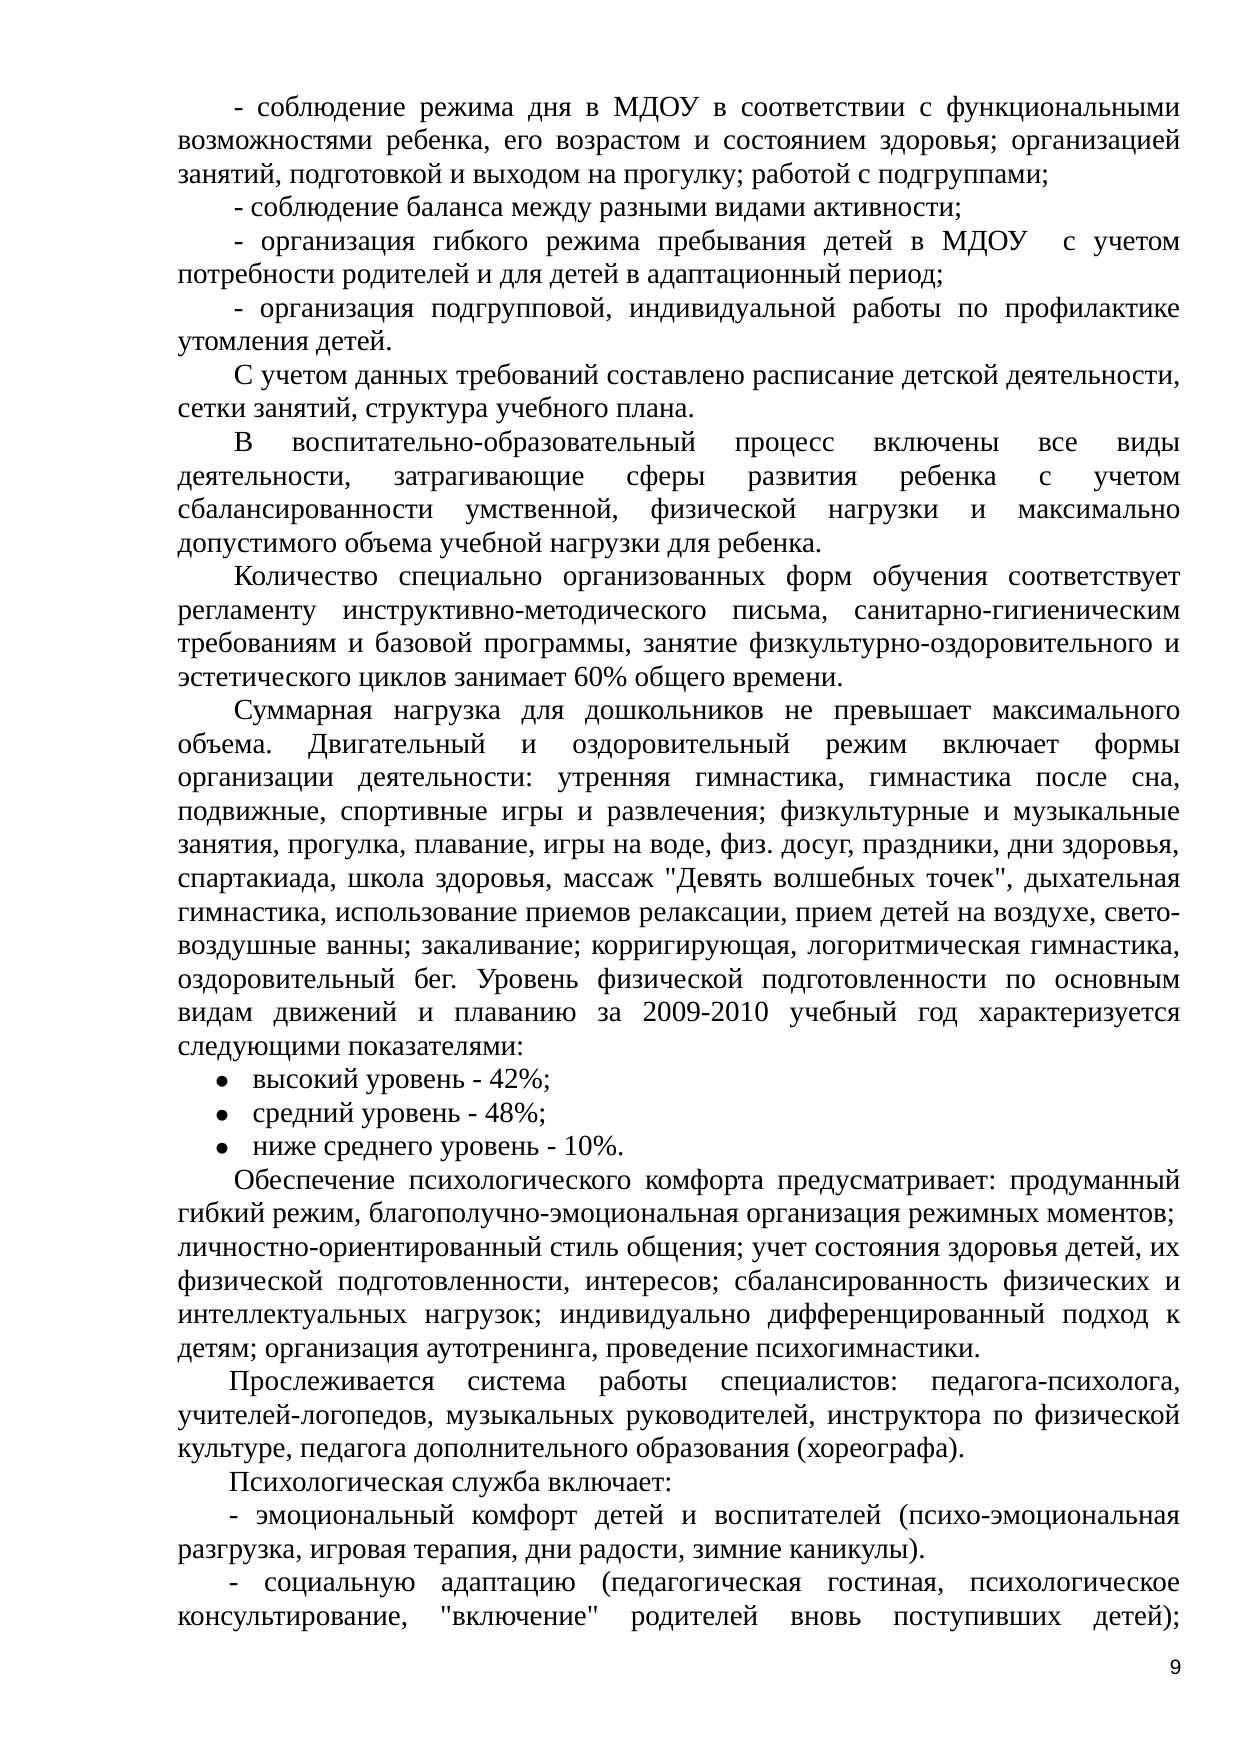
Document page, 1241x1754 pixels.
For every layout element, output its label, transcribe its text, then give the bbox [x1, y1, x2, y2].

text Психологическая служба включает: [177, 1464, 1181, 1497]
list высокий уровень - 42%; [215, 1061, 1181, 1095]
text - соблюдение режима дня в МДОУ в соответствии с функциональными возможностями ребенка, его возрастом и состоянием здоровья; организацией занятий, подготовкой и выходом на прогулку; работой с подгруппами; [177, 89, 1181, 189]
text - эмоциональный комфорт детей и воспитателей (психо-эмоциональная разгрузка, игровая терапия, дни радости, зимние каникулы). [177, 1497, 1181, 1564]
text С учетом данных требований составлено расписание детской деятельности, сетки занятий, структура учебного плана. [177, 357, 1181, 424]
text - организация подгрупповой, индивидуальной работы по профилактике утомления детей. [177, 290, 1181, 357]
text личностно-ориентированный стиль общения; учет состояния здоровья детей, их физической подготовленности, интересов; сбалансированность физических и интеллектуальных нагрузок; индивидуально дифференцированный подход к детям; организация аутотренинга, проведение психогимнастики. [177, 1229, 1181, 1363]
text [177, 1564, 1181, 1632]
text В воспитательно-образовательный процесс включены все виды деятельности, затрагивающие сферы развития ребенка с учетом сбалансированности умственной, физической нагрузки и максимально допустимого объема учебной нагрузки для ребенка. [177, 424, 1181, 558]
list средний уровень - 48%; [215, 1095, 1181, 1128]
text Количество специально организованных форм обучения соответствует регламенту инструктивно-методического письма, санитарно-гигиеническим требованиям и базовой программы, занятие физкультурно-оздоровительного и эстетического циклов занимает 60% общего времени. [177, 558, 1181, 692]
text - соблюдение баланса между разными видами активности; [177, 189, 1181, 223]
text - организация гибкого режима пребывания детей в МДОУ с учетом потребности родителей и для детей в адаптационный период; [177, 223, 1181, 290]
list ниже среднего уровень - 10%. [215, 1128, 1181, 1162]
text Обеспечение психологического комфорта предусматривает: продуманный гибкий режим, благополучно-эмоциональная организация режимных моментов; [177, 1162, 1181, 1229]
text Суммарная нагрузка для дошкольников не превышает максимального объема. Двигательный и оздоровительный режим включает формы организации деятельности: утренняя гимнастика, гимнастика после сна, подвижные, спортивные игры и развлечения; физкультурные и музыкальные занятия, прогулка, плавание, игры на воде, физ. досуг, праздники, дни здоровья, спартакиада, школа здоровья, массаж "Девять волшебных точек", дыхательная гимнастика, использование приемов релаксации, прием детей на воздухе, свето-воздушные ванны; закаливание; корригирующая, логоритмическая гимнастика, оздоровительный бег. Уровень физической подготовленности по основным видам движений и плаванию за 2009-2010 учебный год характеризуется следующими показателями: [177, 692, 1181, 1061]
text Прослеживается система работы специалистов: педагога-психолога, учителей-логопедов, музыкальных руководителей, инструктора по физической культуре, педагога дополнительного образования (хореографа). [177, 1363, 1181, 1464]
